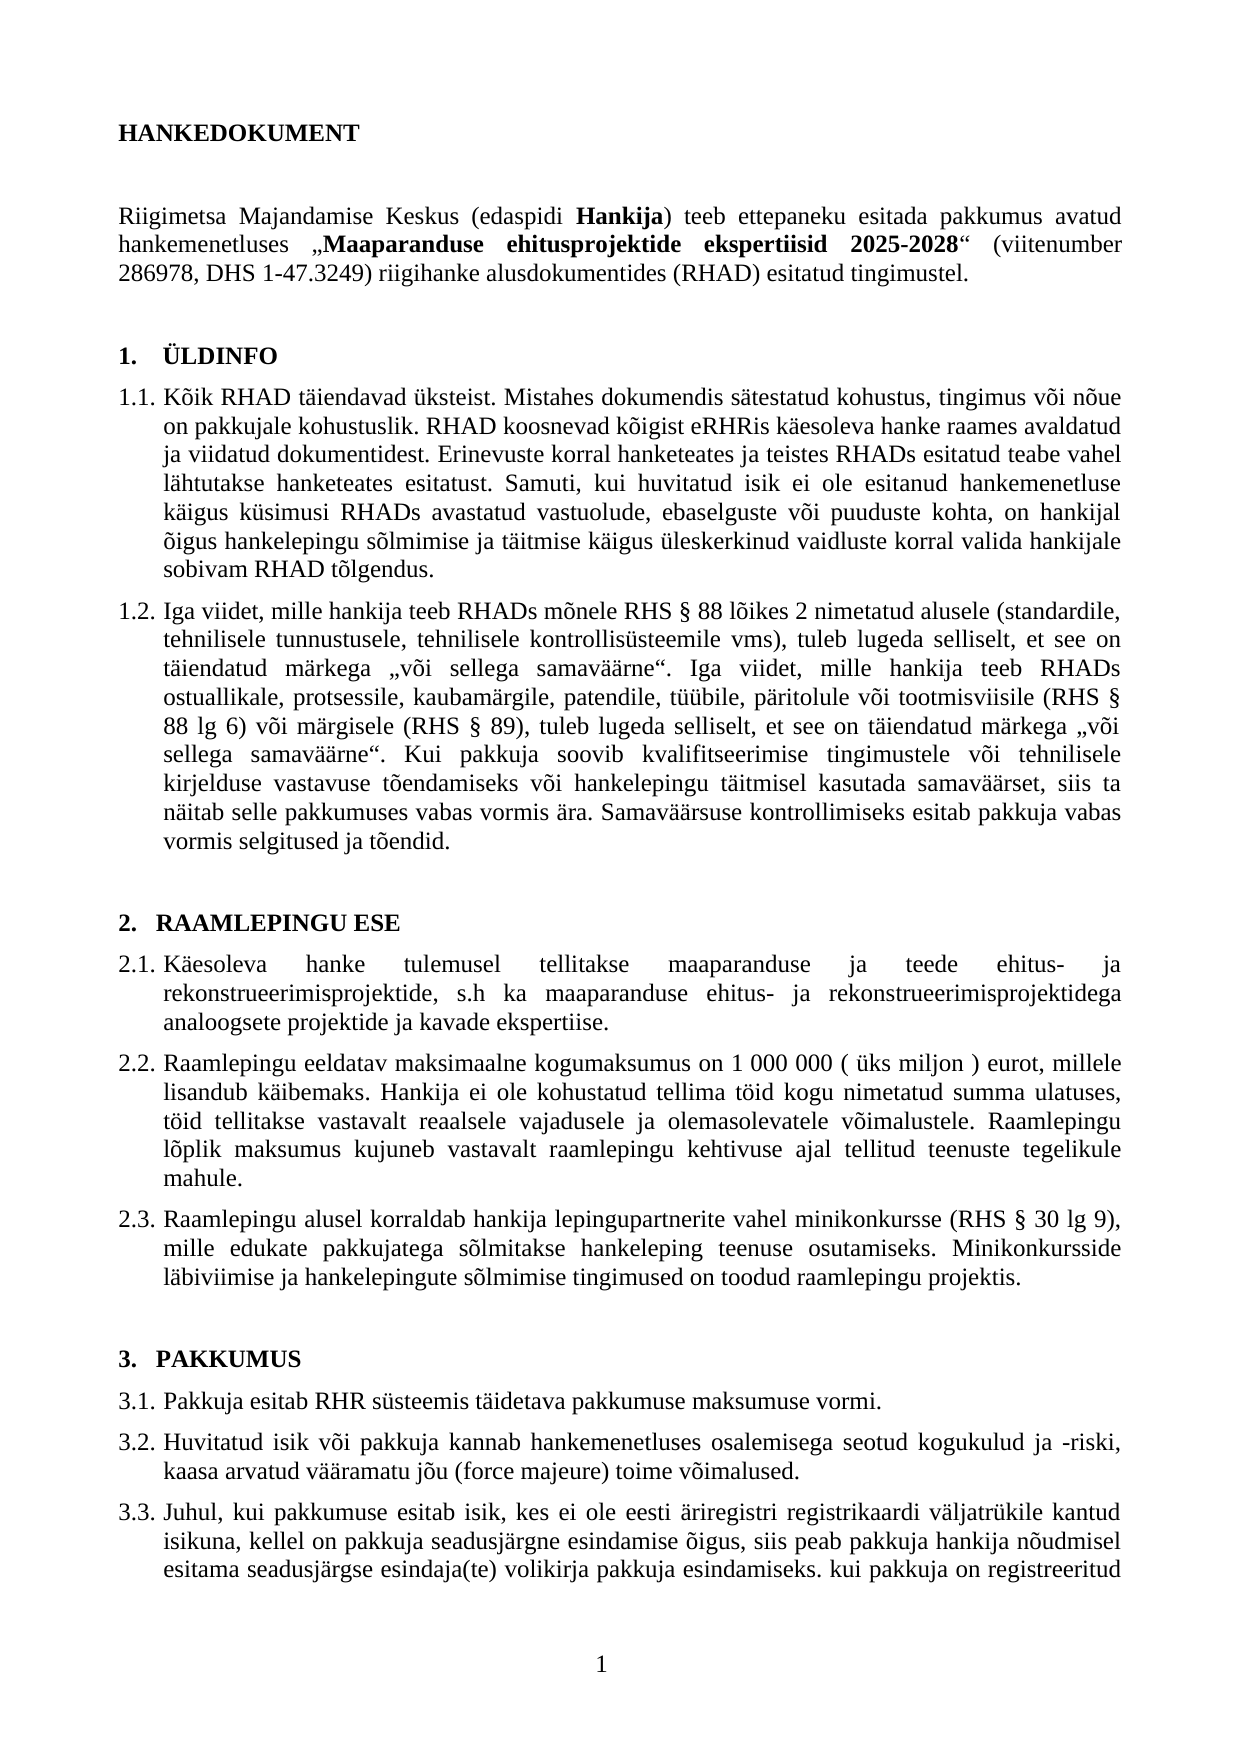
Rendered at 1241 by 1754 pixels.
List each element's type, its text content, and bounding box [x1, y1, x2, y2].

list RAAMLEPINGU ESE [118, 908, 1122, 937]
list ÜLDINFO [118, 341, 1122, 369]
text Pakkuja esitab RHR süsteemis täidetava pakkumuse maksumuse vormi. [118, 1386, 1122, 1414]
text Käesoleva hanke tulemusel tellitakse maaparanduse ja teede ehitus- ja rekonstrueerimisprojektide, s.h ka maaparanduse ehitus- ja rekonstrueerimisprojektidega analoogsete projektide ja kavade ekspertiise. [118, 949, 1122, 1036]
text Raamlepingu alusel korraldab hankija lepingupartnerite vahel minikonkursse (RHS § 30 lg 9), mille edukate pakkujatega sõlmitakse hankeleping teenuse osutamiseks. Minikonkursside läbiviimise ja hankelepingute sõlmimise tingimused on toodud raamlepingu projektis. [118, 1204, 1122, 1291]
list PAKKUMUS [118, 1344, 1122, 1373]
text Kõik RHAD täiendavad üksteist. Mistahes dokumendis sätestatud kohustus, tingimus või nõue on pakkujale kohustuslik. RHAD koosnevad kõigist eRHRis käesoleva hanke raames avaldatud ja viidatud dokumentidest. Erinevuste korral hanketeates ja teistes RHADs esitatud teabe vahel lähtutakse hanketeates esitatust. Samuti, kui huvitatud isik ei ole esitanud hankemenetluse käigus küsimusi RHADs avastatud vastuolude, ebaselguste või puuduste kohta, on hankijal õigus hankelepingu sõlmimise ja täitmise käigus üleskerkinud vaidluste korral valida hankijale sobivam RHAD tõlgendus. [118, 382, 1122, 583]
list Riigimetsa Majandamise Keskus (edaspidi Hankija) teeb ettepaneku esitada pakkumus avatud hankemenetluses „Maaparanduse ehitusprojektide ekspertiisid 2025-2028“ (viitenumber 286978, DHS 1-47.3249) riigihanke alusdokumentides (RHAD) esitatud tingimustel. [118, 201, 1122, 287]
text Iga viidet, mille hankija teeb RHADs mõnele RHS § 88 lõikes 2 nimetatud alusele (standardile, tehnilisele tunnustusele, tehnilisele kontrollisüsteemile vms), tuleb lugeda selliselt, et see on täiendatud märkega „või sellega samaväärne“. Iga viidet, mille hankija teeb RHADs ostuallikale, protsessile, kaubamärgile, patendile, tüübile, päritolule või tootmisviisile (RHS § 88 lg 6) või märgisele (RHS § 89), tuleb lugeda selliselt, et see on täiendatud märkega „või sellega samaväärne“. Kui pakkuja soovib kvalifitseerimise tingimustele või tehnilisele kirjelduse vastavuse tõendamiseks või hankelepingu täitmisel kasutada samaväärset, siis ta näitab selle pakkumuses vabas vormis ära. Samaväärsuse kontrollimiseks esitab pakkuja vabas vormis selgitused ja tõendid. [118, 596, 1122, 854]
text Huvitatud isik või pakkuja kannab hankemenetluses osalemisega seotud kogukulud ja -riski, kaasa arvatud vääramatu jõu (force majeure) toime võimalused. [118, 1427, 1122, 1484]
list HANKEDOKUMENT [118, 118, 1122, 147]
text Raamlepingu eeldatav maksimaalne kogumaksumus on 1 000 000 ( üks miljon ) eurot, millele lisandub käibemaks. Hankija ei ole kohustatud tellima töid kogu nimetatud summa ulatuses, töid tellitakse vastavalt reaalsele vajadusele ja olemasolevatele võimalustele. Raamlepingu lõplik maksumus kujuneb vastavalt raamlepingu kehtivuse ajal tellitud teenuste tegelikule mahule. [118, 1048, 1122, 1192]
